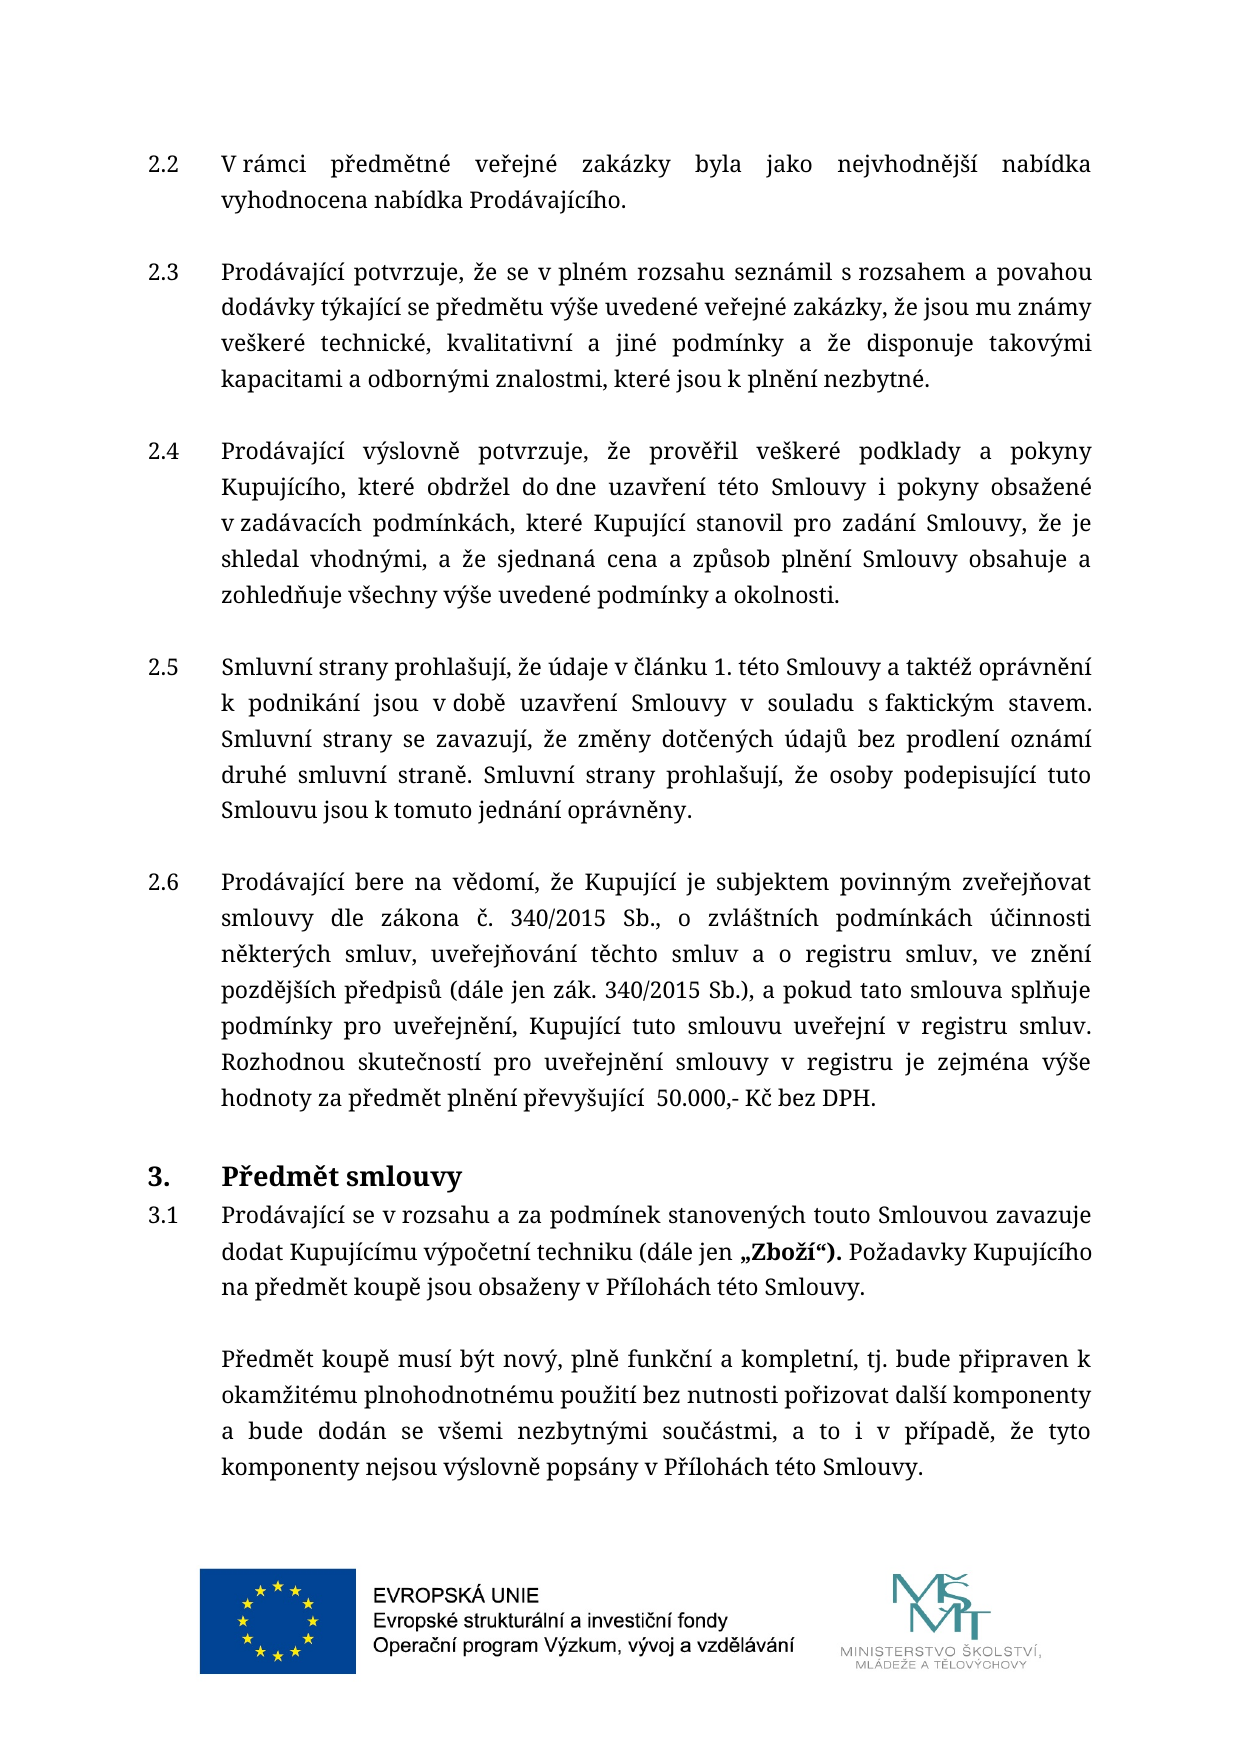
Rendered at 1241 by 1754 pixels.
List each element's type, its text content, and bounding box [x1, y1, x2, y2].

text 3.1 Prodávající se v rozsahu a za podmínek stanovených touto Smlouvou zavazuje dodat Kupujícímu výpočetní techniku (dále jen „Zboží“). Požadavky Kupujícího na předmět koupě jsou obsaženy v Přílohách této Smlouvy. [148, 1199, 1093, 1303]
text Předmět koupě musí být nový, plně funkční a kompletní, tj. bude připraven k okamžitému plnohodnotnému použití bez nutnosti pořizovat další komponenty a bude dodán se všemi nezbytnými součástmi, a to i v případě, že tyto komponenty nejsou výslovně popsány v Přílohách této Smlouvy. [148, 1343, 1093, 1482]
picture [147, 1516, 1093, 1726]
text 2.2 V rámci předmětné veřejné zakázky byla jako nejvhodnější nabídka vyhodnocena nabídka Prodávajícího. [148, 148, 1093, 215]
text 3. Předmět smlouvy [148, 1157, 1093, 1194]
text 2.4 Prodávající výslovně potvrzuje, že prověřil veškeré podklady a pokyny Kupujícího, které obdržel do dne uzavření této Smlouvy i pokyny obsažené v zadávacích podmínkách, které Kupující stanovil pro zadání Smlouvy, že je shledal vhodnými, a že sjednaná cena a způsob plnění Smlouvy obsahuje a zohledňuje všechny výše uvedené podmínky a okolnosti. [148, 435, 1093, 610]
text 2.6 Prodávající bere na vědomí, že Kupující je subjektem povinným zveřejňovat smlouvy dle zákona č. 340/2015 Sb., o zvláštních podmínkách účinnosti některých smluv, uveřejňování těchto smluv a o registru smluv, ve znění pozdějších předpisů (dále jen zák. 340/2015 Sb.), a pokud tato smlouva splňuje podmínky pro uveřejnění, Kupující tuto smlouvu uveřejní v registru smluv. Rozhodnou skutečností pro uveřejnění smlouvy v registru je zejména výše hodnoty za předmět plnění převyšující 50.000,- Kč bez DPH. [148, 866, 1093, 1113]
text 2.3 Prodávající potvrzuje, že se v plném rozsahu seznámil s rozsahem a povahou dodávky týkající se předmětu výše uvedené veřejné zakázky, že jsou mu známy veškeré technické, kvalitativní a jiné podmínky a že disponuje takovými kapacitami a odbornými znalostmi, které jsou k plnění nezbytné. [148, 255, 1093, 394]
text 2.5 Smluvní strany prohlašují, že údaje v článku 1. této Smlouvy a taktéž oprávnění k podnikání jsou v době uzavření Smlouvy v souladu s faktickým stavem. Smluvní strany se zavazují, že změny dotčených údajů bez prodlení oznámí druhé smluvní straně. Smluvní strany prohlašují, že osoby podepisující tuto Smlouvu jsou k tomuto jednání oprávněny. [148, 651, 1093, 826]
